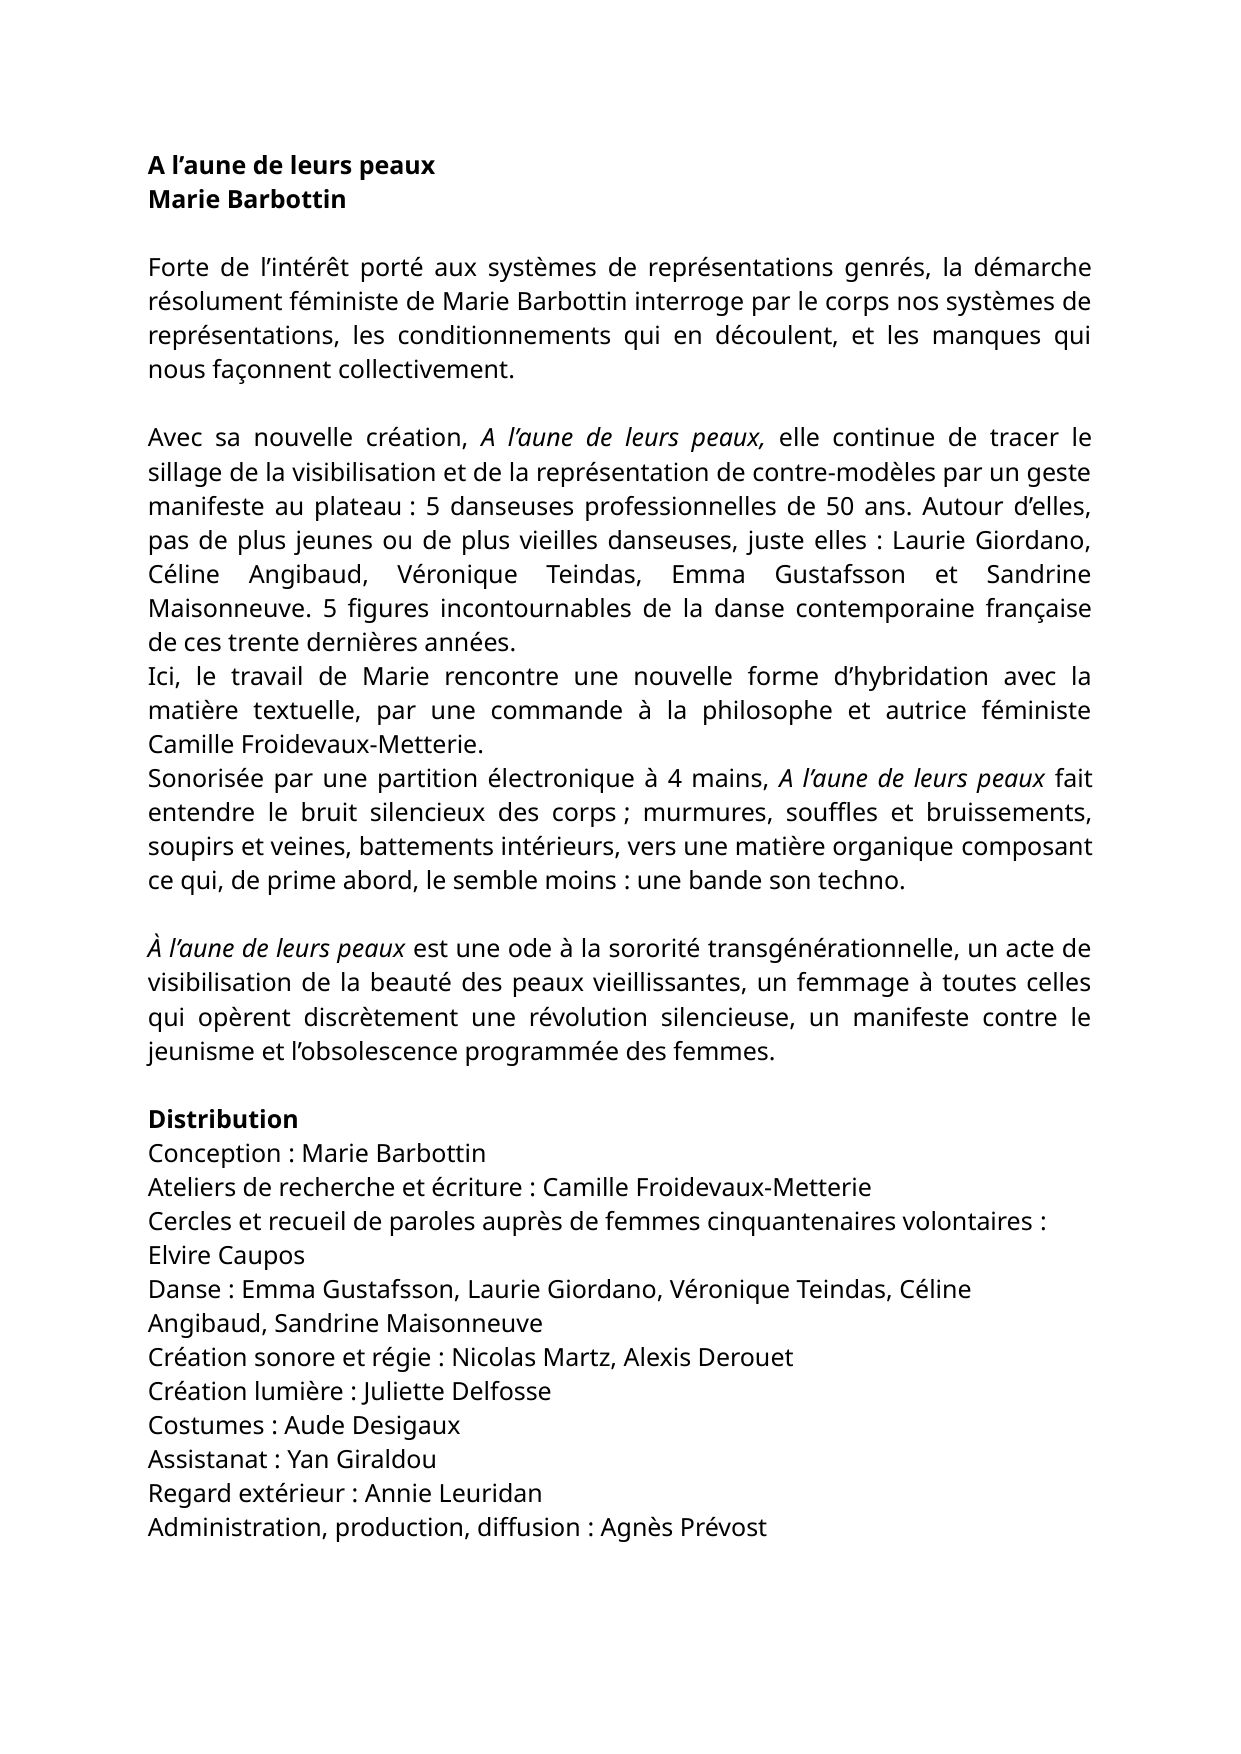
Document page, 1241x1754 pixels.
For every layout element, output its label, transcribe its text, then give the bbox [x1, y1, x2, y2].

text Avec sa nouvelle création, A l’aune de leurs peaux, elle continue de tracer le sillage de la visibilisation et de la représentation de contre-modèles par un geste manifeste au plateau : 5 danseuses professionnelles de 50 ans. Autour d’elles, pas de plus jeunes ou de plus vieilles danseuses, juste elles : Laurie Giordano, Céline Angibaud, Véronique Teindas, Emma Gustafsson et Sandrine Maisonneuve. 5 figures incontournables de la danse contemporaine française de ces trente dernières années. [148, 420, 1093, 658]
text Cercles et recueil de paroles auprès de femmes cinquantenaires volontaires : Elvire Caupos [148, 1203, 1093, 1272]
text Marie Barbottin [148, 182, 1093, 216]
text Administration, production, diffusion : Agnès Prévost [148, 1510, 1093, 1544]
text Conception : Marie Barbottin [148, 1135, 1093, 1169]
text Costumes : Aude Desigaux [148, 1408, 1093, 1442]
text À l’aune de leurs peaux est une ode à la sororité transgénérationnelle, un acte de visibilisation de la beauté des peaux vieillissantes, un femmage à toutes celles qui opèrent discrètement une révolution silencieuse, un manifeste contre le jeunisme et l’obsolescence programmée des femmes. [148, 931, 1093, 1067]
text Création lumière : Juliette Delfosse [148, 1374, 1093, 1408]
text A l’aune de leurs peaux [148, 148, 1093, 182]
text Sonorisée par une partition électronique à 4 mains, A l’aune de leurs peaux fait entendre le bruit silencieux des corps ; murmures, souffles et bruissements, soupirs et veines, battements intérieurs, vers une matière organique composant ce qui, de prime abord, le semble moins : une bande son techno. [148, 761, 1093, 897]
text Ateliers de recherche et écriture : Camille Froidevaux-Metterie [148, 1169, 1093, 1203]
text Distribution [148, 1101, 1093, 1135]
text Ici, le travail de Marie rencontre une nouvelle forme d’hybridation avec la matière textuelle, par une commande à la philosophe et autrice féministe Camille Froidevaux-Metterie. [148, 658, 1093, 761]
text Regard extérieur : Annie Leuridan [148, 1476, 1093, 1510]
text Création sonore et régie : Nicolas Martz, Alexis Derouet [148, 1340, 1093, 1374]
text Assistanat : Yan Giraldou [148, 1442, 1093, 1476]
text Forte de l’intérêt porté aux systèmes de représentations genrés, la démarche résolument féministe de Marie Barbottin interroge par le corps nos systèmes de représentations, les conditionnements qui en découlent, et les manques qui nous façonnent collectivement. [148, 250, 1093, 386]
text Danse : Emma Gustafsson, Laurie Giordano, Véronique Teindas, Céline Angibaud, Sandrine Maisonneuve [148, 1272, 1093, 1340]
